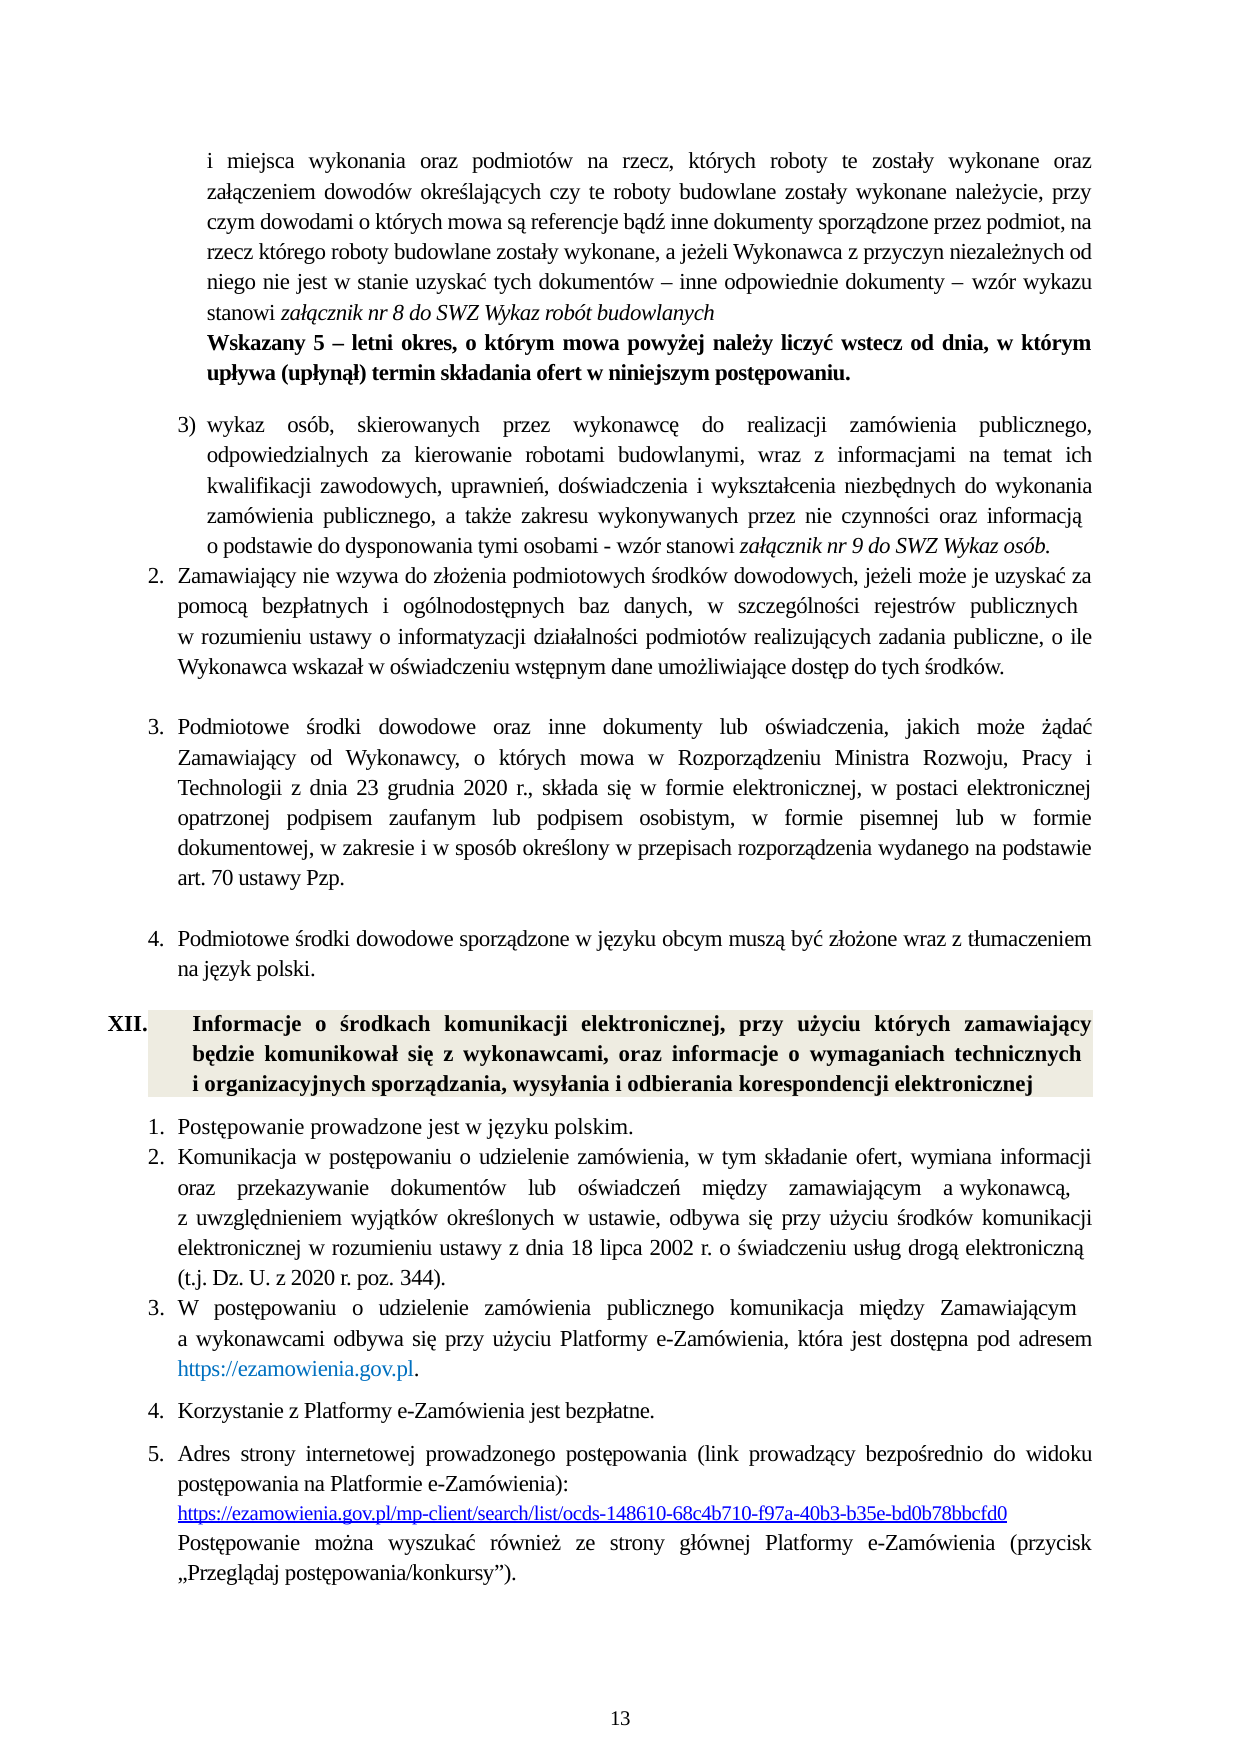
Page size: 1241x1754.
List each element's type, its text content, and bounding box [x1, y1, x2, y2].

list Postępowanie prowadzone jest w języku polskim. [148, 1113, 1093, 1139]
list Podmiotowe środki dowodowe oraz inne dokumenty lub oświadczenia, jakich może żądać Zamawiający od Wykonawcy, o których mowa w Rozporządzeniu Ministra Rozwoju, Pracy i Technologii z dnia 23 grudnia 2020 r., składa się w formie elektronicznej, w postaci elektronicznej opatrzonej podpisem zaufanym lub podpisem osobistym, w formie pisemnej lub w formie dokumentowej, w zakresie i w sposób określony w przepisach rozporządzenia wydanego na podstawie art. 70 ustawy Pzp. [148, 713, 1093, 891]
list wykaz osób, skierowanych przez wykonawcę do realizacji zamówienia publicznego, odpowiedzialnych za kierowanie robotami budowlanymi, wraz z informacjami na temat ich kwalifikacji zawodowych, uprawnień, doświadczenia i wykształcenia niezbędnych do wykonania zamówienia publicznego, a także zakresu wykonywanych przez nie czynności oraz informacją o podstawie do dysponowania tymi osobami - wzór stanowi załącznik nr 9 do SWZ Wykaz osób. [177, 411, 1093, 558]
text https://ezamowienia.gov.pl/mp-client/search/list/ocds-148610-68c4b710-f97a-40b3-b35e-bd0b78bbcfd0 Postępowanie można wyszukać również ze strony głównej Platformy e-Zamówienia (przycisk „Przeglądaj postępowania/konkursy”). [177, 1501, 1093, 1585]
list Zamawiający nie wzywa do złożenia podmiotowych środków dowodowych, jeżeli może je uzyskać za pomocą bezpłatnych i ogólnodostępnych baz danych, w szczególności rejestrów publicznych w rozumieniu ustawy o informatyzacji działalności podmiotów realizujących zadania publiczne, o ile Wykonawca wskazał w oświadczeniu wstępnym dane umożliwiające dostęp do tych środków. [148, 562, 1093, 679]
list Komunikacja w postępowaniu o udzielenie zamówienia, w tym składanie ofert, wymiana informacji oraz przekazywanie dokumentów lub oświadczeń między zamawiającym a wykonawcą, z uwzględnieniem wyjątków określonych w ustawie, odbywa się przy użyciu środków komunikacji elektronicznej w rozumieniu ustawy z dnia 18 lipca 2002 r. o świadczeniu usług drogą elektroniczną (t.j. Dz. U. z 2020 r. poz. 344). [148, 1143, 1093, 1291]
list Podmiotowe środki dowodowe sporządzone w języku obcym muszą być złożone wraz z tłumaczeniem na język polski. [148, 925, 1093, 981]
list Adres strony internetowej prowadzonego postępowania (link prowadzący bezpośrednio do widoku postępowania na Platformie e-Zamówienia): [148, 1440, 1093, 1497]
list W postępowaniu o udzielenie zamówienia publicznego komunikacja między Zamawiającym a wykonawcami odbywa się przy użyciu Platformy e-Zamówienia, która jest dostępna pod adresem https://ezamowienia.gov.pl. [148, 1294, 1093, 1381]
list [177, 148, 1093, 325]
list Wskazany 5 – letni okres, o którym mowa powyżej należy liczyć wstecz od dnia, w którym upływa (upłynął) termin składania ofert w niniejszym postępowaniu. [207, 329, 1093, 385]
list Korzystanie z Platformy e-Zamówienia jest bezpłatne. [148, 1397, 1093, 1424]
list Informacje o środkach komunikacji elektronicznej, przy użyciu których zamawiający będzie komunikował się z wykonawcami, oraz informacje o wymaganiach technicznych i organizacyjnych sporządzania, wysyłania i odbierania korespondencji elektronicznej [148, 1010, 1093, 1097]
